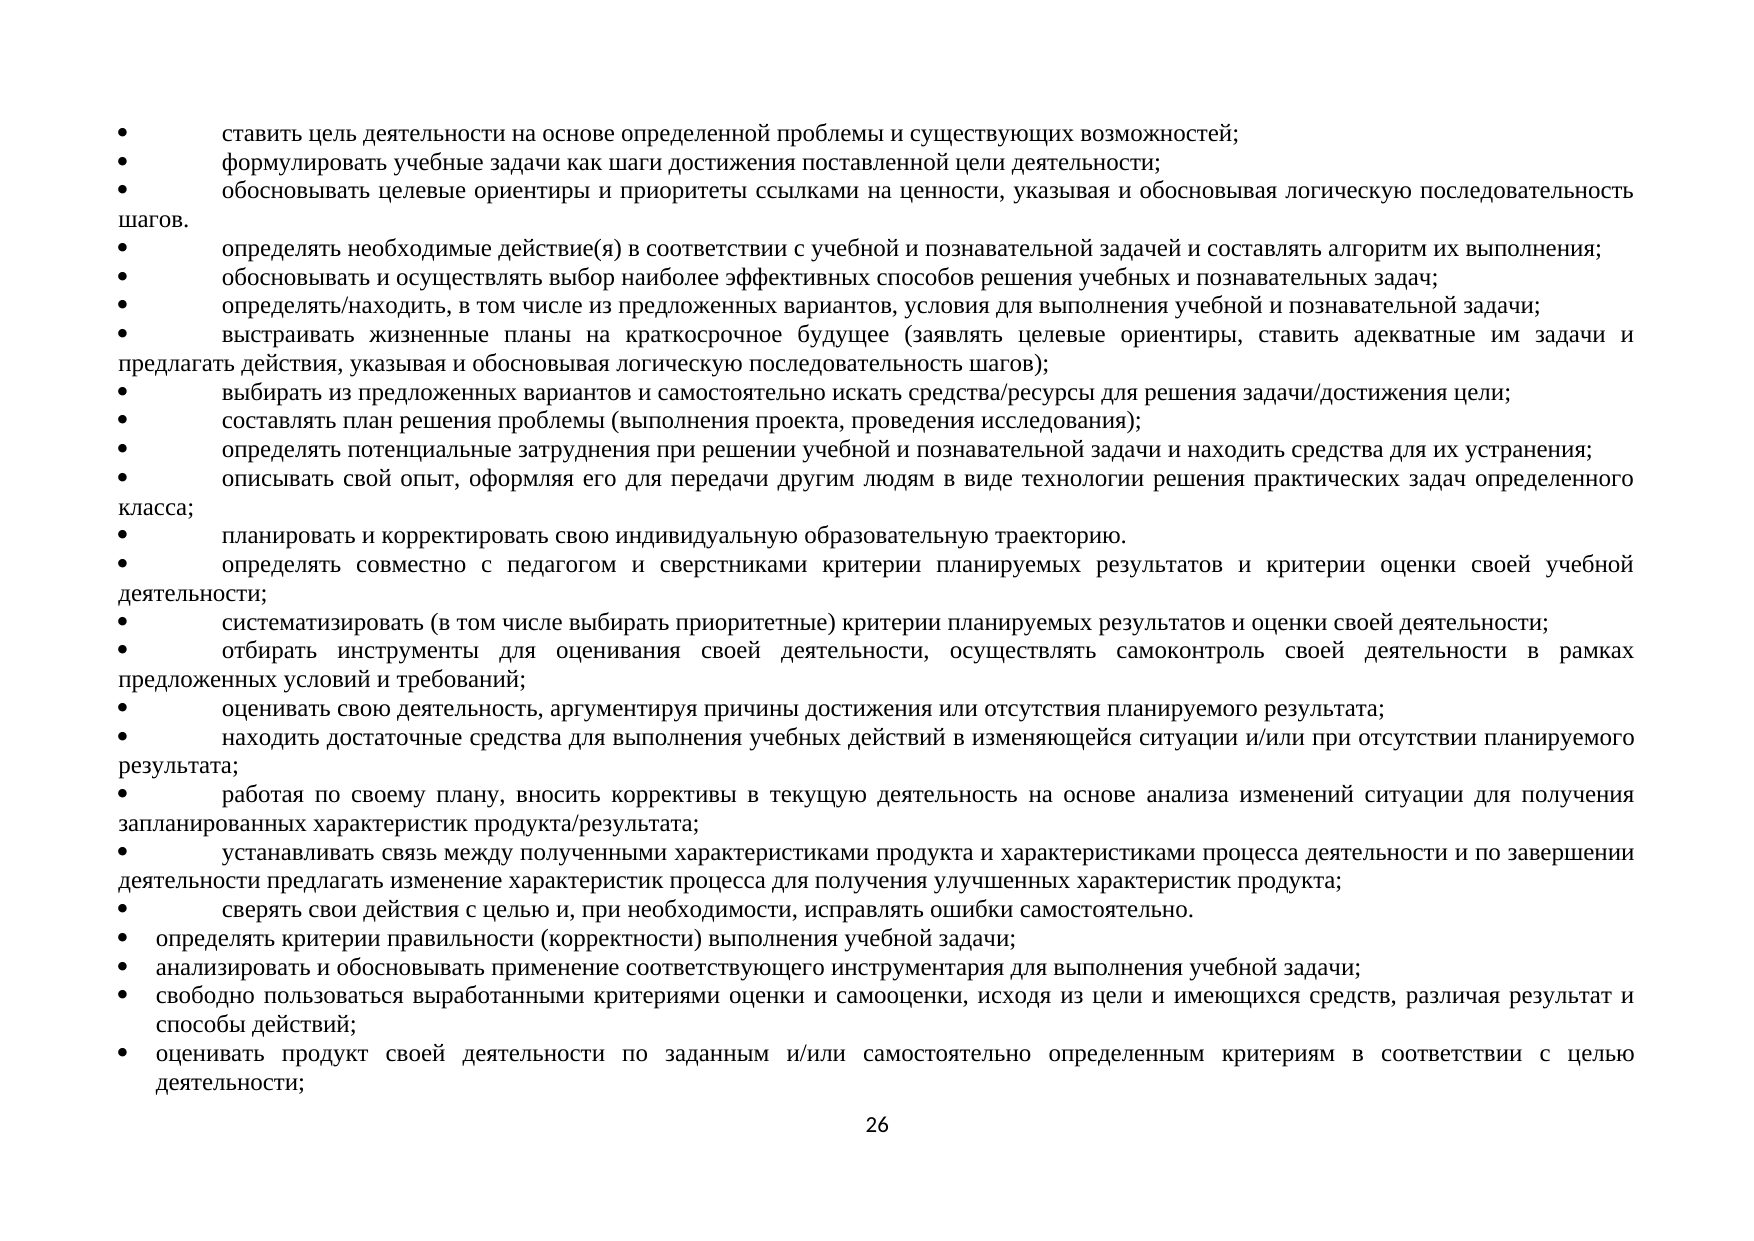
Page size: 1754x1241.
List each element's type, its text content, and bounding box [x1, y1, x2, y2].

list оценивать продукт своей деятельности по заданным и/или самостоятельно определенным критериям в соответствии с целью деятельности; [118, 1038, 1636, 1096]
list формулировать учебные задачи как шаги достижения поставленной цели деятельности; [118, 147, 1636, 176]
list отбирать инструменты для оценивания своей деятельности, осуществлять самоконтроль своей деятельности в рамках предложенных условий и требований; [118, 636, 1636, 693]
list определять/находить, в том числе из предложенных вариантов, условия для выполнения учебной и познавательной задачи; [118, 291, 1636, 319]
list обосновывать целевые ориентиры и приоритеты ссылками на ценности, указывая и обосновывая логическую последовательность шагов. [118, 176, 1636, 233]
list выбирать из предложенных вариантов и самостоятельно искать средства/ресурсы для решения задачи/достижения цели; [118, 377, 1636, 406]
list планировать и корректировать свою индивидуальную образовательную траекторию. [118, 521, 1636, 549]
list обосновывать и осуществлять выбор наиболее эффективных способов решения учебных и познавательных задач; [118, 262, 1636, 291]
list сверять свои действия с целью и, при необходимости, исправлять ошибки самостоятельно. [118, 894, 1636, 923]
list находить достаточные средства для выполнения учебных действий в изменяющейся ситуации и/или при отсутствии планируемого результата; [118, 722, 1636, 779]
list выстраивать жизненные планы на краткосрочное будущее (заявлять целевые ориентиры, ставить адекватные им задачи и предлагать действия, указывая и обосновывая логическую последовательность шагов); [118, 319, 1636, 377]
list свободно пользоваться выработанными критериями оценки и самооценки, исходя из цели и имеющихся средств, различая результат и способы действий; [118, 981, 1636, 1038]
list определять критерии правильности (корректности) выполнения учебной задачи; [118, 923, 1636, 952]
list устанавливать связь между полученными характеристиками продукта и характеристиками процесса деятельности и по завершении деятельности предлагать изменение характеристик процесса для получения улучшенных характеристик продукта; [118, 837, 1636, 894]
list анализировать и обосновывать применение соответствующего инструментария для выполнения учебной задачи; [118, 952, 1636, 981]
list составлять план решения проблемы (выполнения проекта, проведения исследования); [118, 406, 1636, 434]
list определять необходимые действие(я) в соответствии с учебной и познавательной задачей и составлять алгоритм их выполнения; [118, 233, 1636, 262]
list оценивать свою деятельность, аргументируя причины достижения или отсутствия планируемого результата; [118, 693, 1636, 722]
list ставить цель деятельности на основе определенной проблемы и существующих возможностей; [118, 118, 1636, 147]
list определять совместно с педагогом и сверстниками критерии планируемых результатов и критерии оценки своей учебной деятельности; [118, 549, 1636, 607]
list определять потенциальные затруднения при решении учебной и познавательной задачи и находить средства для их устранения; [118, 434, 1636, 463]
list систематизировать (в том числе выбирать приоритетные) критерии планируемых результатов и оценки своей деятельности; [118, 607, 1636, 636]
list описывать свой опыт, оформляя его для передачи другим людям в виде технологии решения практических задач определенного класса; [118, 463, 1636, 521]
list работая по своему плану, вносить коррективы в текущую деятельность на основе анализа изменений ситуации для получения запланированных характеристик продукта/результата; [118, 779, 1636, 837]
